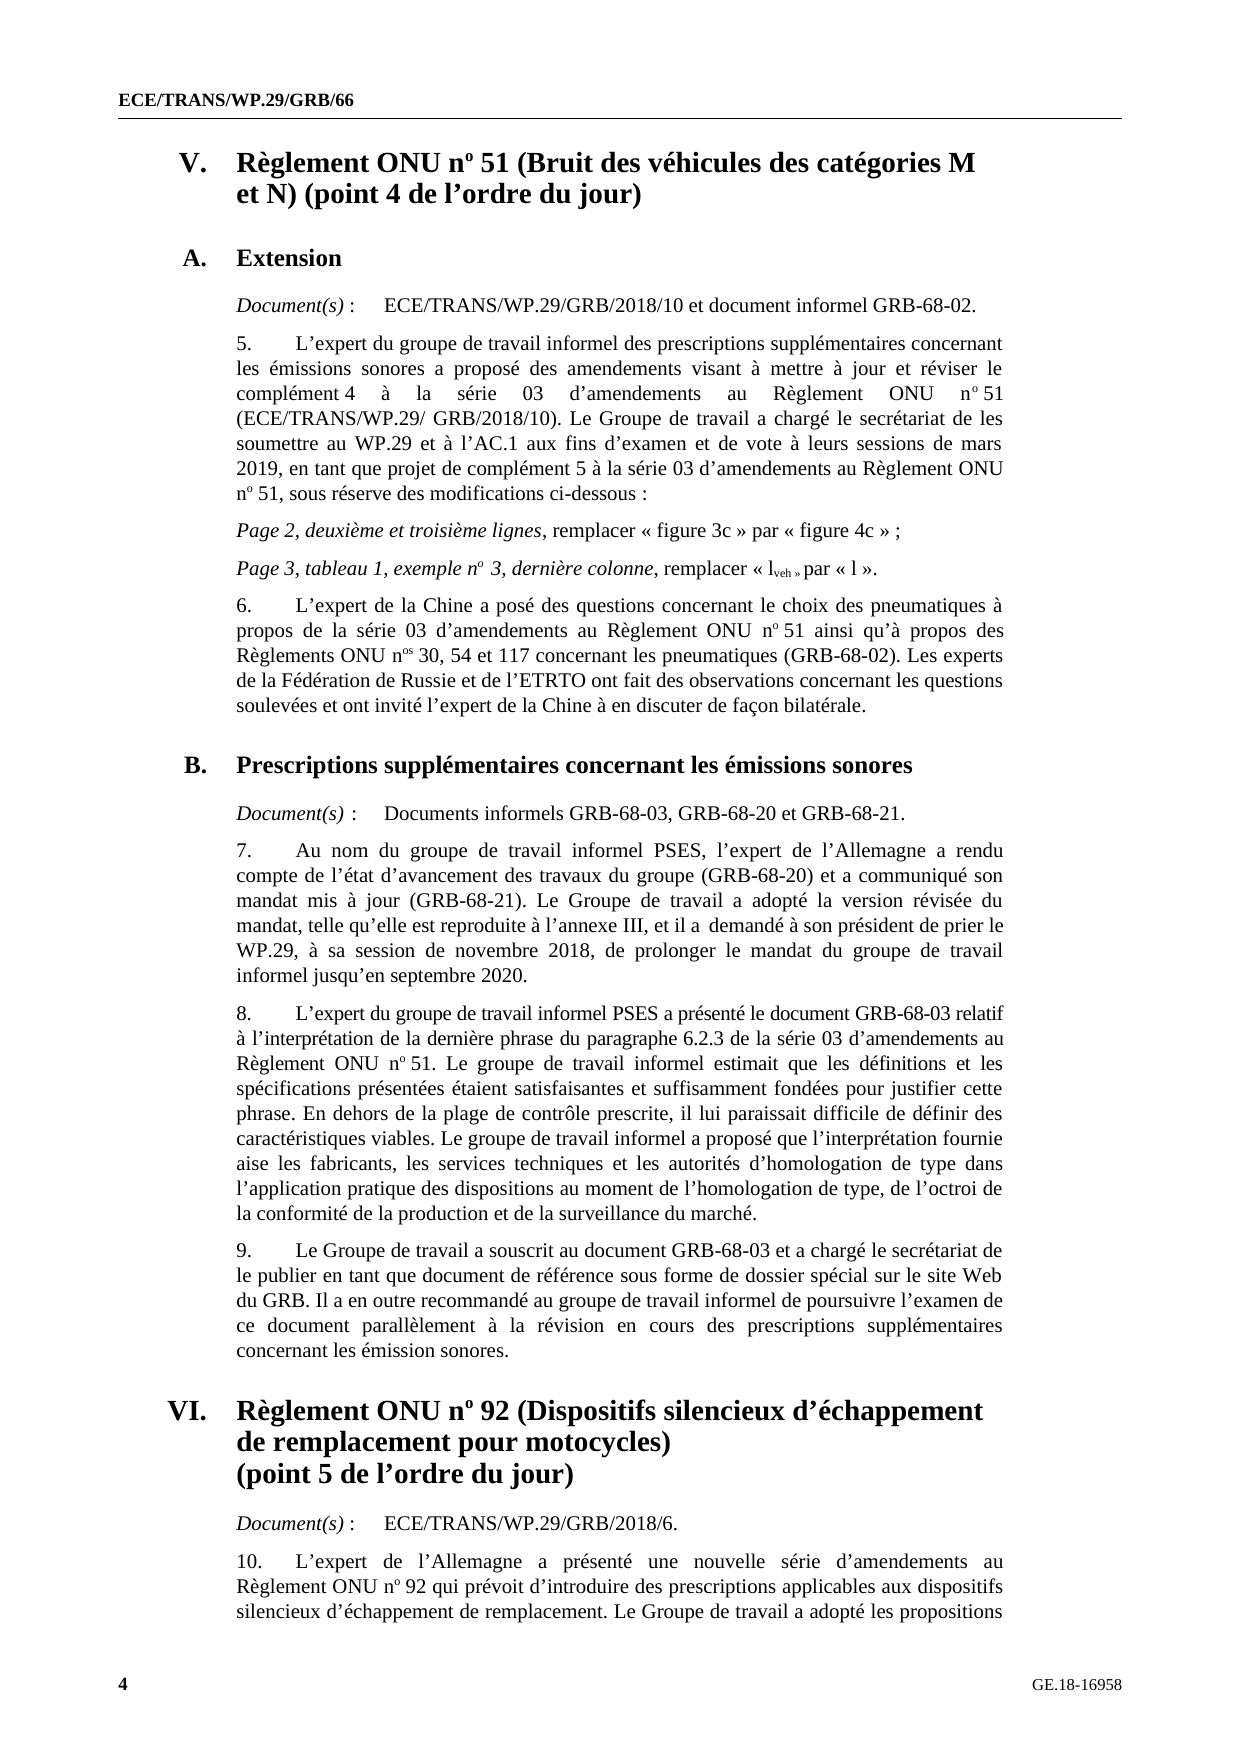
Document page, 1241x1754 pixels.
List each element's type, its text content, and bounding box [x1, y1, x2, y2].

text 7. Au nom du groupe de travail informel PSES, l’expert de l’Allemagne a rendu compte de l’état d’avancement des travaux du groupe (GRB-68-20) et a communiqué son mandat mis à jour (GRB-68-21). Le Groupe de travail a adopté la version révisée du mandat, telle qu’elle est reproduite à l’annexe III, et il a demandé à son président de prier le WP.29, à sa session de novembre 2018, de prolonger le mandat du groupe de travail informel jusqu’en septembre 2020. [236, 837, 1004, 987]
text 9. Le Groupe de travail a souscrit au document GRB-68-03 et a chargé le secrétariat de le publier en tant que document de référence sous forme de dossier spécial sur le site Web du GRB. Il a en outre recommandé au groupe de travail informel de poursuivre l’examen de ce document parallèlement à la révision en cours des prescriptions supplémentaires concernant les émission sonores. [236, 1237, 1004, 1362]
text 5. L’expert du groupe de travail informel des prescriptions supplémentaires concernant les émissions sonores a proposé des amendements visant à mettre à jour et réviser le complément 4 à la série 03 d’amendements au Règlement ONU no 51 (ECE/TRANS/WP.29/ GRB/2018/10). Le Groupe de travail a chargé le secrétariat de les soumettre au WP.29 et à l’AC.1 aux fins d’examen et de vote à leurs sessions de mars 2019, en tant que projet de complément 5 à la série 03 d’amendements au Règlement ONU no 51, sous réserve des modifications ci-dessous : [236, 330, 1004, 505]
text Document(s) : ECE/TRANS/WP.29/GRB/2018/10 et document informel GRB-68-02. [236, 292, 1004, 317]
text Document(s) : ECE/TRANS/WP.29/GRB/2018/6. [236, 1510, 1004, 1535]
text A. Extension [118, 243, 1004, 272]
text VI. Règlement ONU no 92 (Dispositifs silencieux d’échappement de remplacement pour motocycles) (point 5 de l’ordre du jour) [118, 1396, 1004, 1489]
text 6. L’expert de la Chine a posé des questions concernant le choix des pneumatiques à propos de la série 03 d’amendements au Règlement ONU no 51 ainsi qu’à propos des Règlements ONU nos 30, 54 et 117 concernant les pneumatiques (GRB-68-02). Les experts de la Fédération de Russie et de l’ETRTO ont fait des observations concernant les questions soulevées et ont invité l’expert de la Chine à en discuter de façon bilatérale. [236, 592, 1004, 717]
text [236, 1548, 1004, 1623]
text Document(s) : Documents informels GRB-68-03, GRB-68-20 et GRB-68-21. [236, 800, 1004, 825]
text Page 3, tableau 1, exemple no 3, dernière colonne, remplacer « lveh » par « l ». [236, 555, 1004, 580]
text V. Règlement ONU no 51 (Bruit des véhicules des catégories M et N) (point 4 de l’ordre du jour) [118, 148, 1004, 210]
text 8. L’expert du groupe de travail informel PSES a présenté le document GRB-68-03 relatif à l’interprétation de la dernière phrase du paragraphe 6.2.3 de la série 03 d’amendements au Règlement ONU no 51. Le groupe de travail informel estimait que les définitions et les spécifications présentées étaient satisfaisantes et suffisamment fondées pour justifier cette phrase. En dehors de la plage de contrôle prescrite, il lui paraissait difficile de définir des caractéristiques viables. Le groupe de travail informel a proposé que l’interprétation fournie aise les fabricants, les services techniques et les autorités d’homologation de type dans l’application pratique des dispositions au moment de l’homologation de type, de l’octroi de la conformité de la production et de la surveillance du marché. [236, 1000, 1004, 1225]
text Page 2, deuxième et troisième lignes, remplacer « figure 3c » par « figure 4c » ; [236, 517, 1004, 542]
text B. Prescriptions supplémentaires concernant les émissions sonores [118, 751, 1004, 779]
